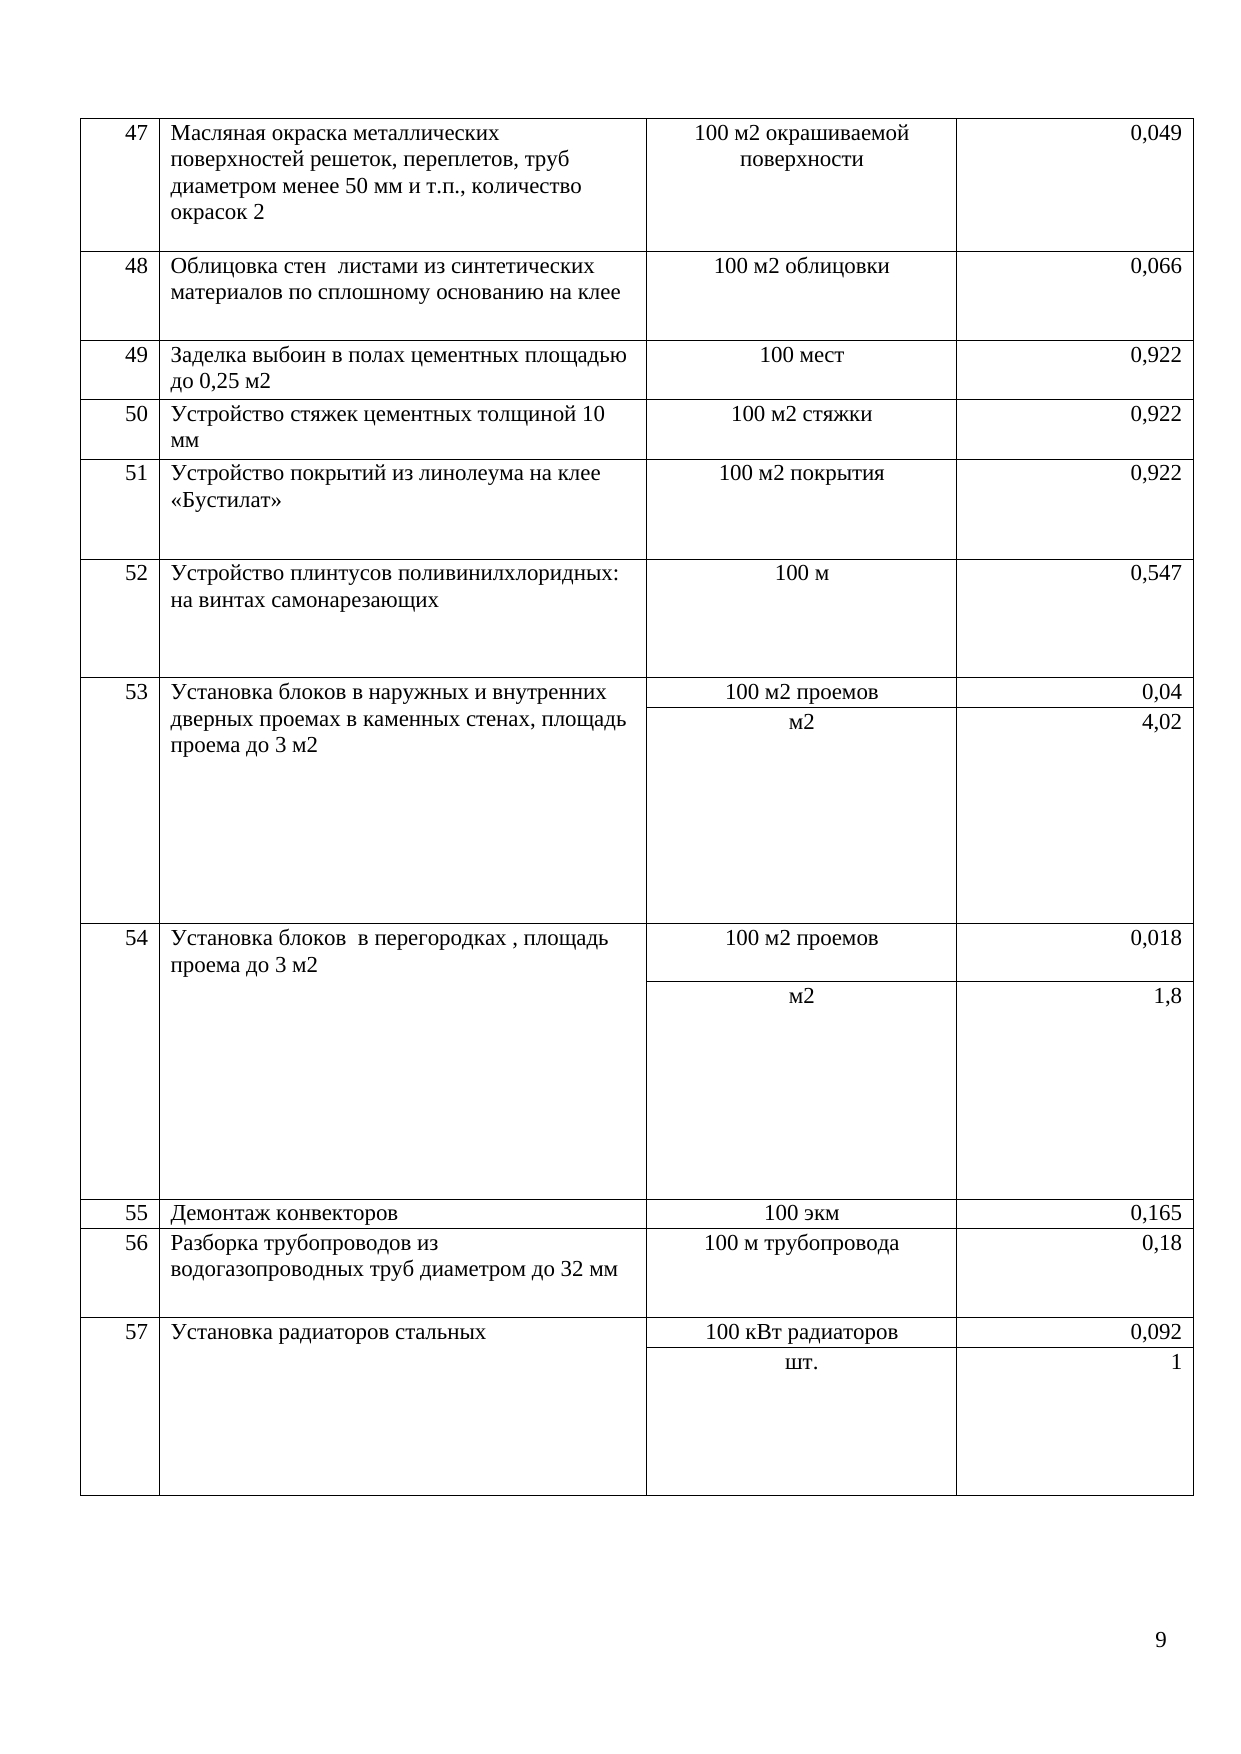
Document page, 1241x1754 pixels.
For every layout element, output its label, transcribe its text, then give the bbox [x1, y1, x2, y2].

table_cell Масляная окраска металлических поверхностей решеток, переплетов, труб диаметром менее 50 мм и т.п., количество окрасок 2 [160, 119, 646, 251]
table_cell 100 м [647, 560, 956, 677]
table_cell 57 [81, 1318, 159, 1495]
table_cell м2 [647, 982, 956, 1198]
table_cell 4,02 [957, 708, 1193, 923]
table_cell 0,165 [957, 1200, 1193, 1228]
table_cell 1,8 [957, 982, 1193, 1198]
table_cell 1 [957, 1348, 1193, 1495]
table_cell 0,922 [957, 341, 1193, 399]
table_cell Разборка трубопроводов из водогазопроводных труб диаметром до 32 мм [160, 1229, 646, 1317]
table_cell Демонтаж конвекторов [160, 1200, 646, 1228]
table_cell Установка блоков в перегородках , площадь проема до 3 м2 [160, 924, 646, 1198]
table_cell 47 [81, 119, 159, 251]
table_cell 50 [81, 400, 159, 458]
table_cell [647, 119, 956, 251]
table_cell 0,547 [957, 560, 1193, 677]
table_cell м2 [647, 708, 956, 923]
table_cell 48 [81, 252, 159, 340]
table_cell 100 м2 облицовки [647, 252, 956, 340]
table_cell 0,018 [957, 924, 1193, 981]
table_cell 100 экм [647, 1200, 956, 1228]
table_cell 100 м2 покрытия [647, 460, 956, 558]
table_cell 49 [81, 341, 159, 399]
table_cell 55 [81, 1200, 159, 1228]
table_cell 54 [81, 924, 159, 1198]
table_cell 100 кВт радиаторов [647, 1318, 956, 1347]
table_cell 0,049 [957, 119, 1193, 251]
table_cell 100 м2 стяжки [647, 400, 956, 458]
table_cell 0,066 [957, 252, 1193, 340]
table_cell Устройство покрытий из линолеума на клее «Бустилат» [160, 460, 646, 558]
table_cell шт. [647, 1348, 956, 1495]
table_cell 100 м2 проемов [647, 924, 956, 981]
table_cell Установка радиаторов стальных [160, 1318, 646, 1495]
table_cell 53 [81, 678, 159, 923]
table_cell Облицовка стен листами из синтетических материалов по сплошному основанию на клее [160, 252, 646, 340]
table_cell Заделка выбоин в полах цементных площадью до 0,25 м2 [160, 341, 646, 399]
table_cell 100 м трубопровода [647, 1229, 956, 1317]
table_cell 100 мест [647, 341, 956, 399]
table_cell 0,04 [957, 678, 1193, 707]
table_cell 0,922 [957, 460, 1193, 558]
table_cell 56 [81, 1229, 159, 1317]
table_cell 0,18 [957, 1229, 1193, 1317]
table_cell 0,092 [957, 1318, 1193, 1347]
table_cell 52 [81, 560, 159, 677]
table_cell Установка блоков в наружных и внутренних дверных проемах в каменных стенах, площадь проема до 3 м2 [160, 678, 646, 923]
table_cell Устройство стяжек цементных толщиной 10 мм [160, 400, 646, 458]
table_cell 51 [81, 460, 159, 558]
table_cell Устройство плинтусов поливинилхлоридных: на винтах самонарезающих [160, 560, 646, 677]
table_cell 0,922 [957, 400, 1193, 458]
table_cell 100 м2 проемов [647, 678, 956, 707]
